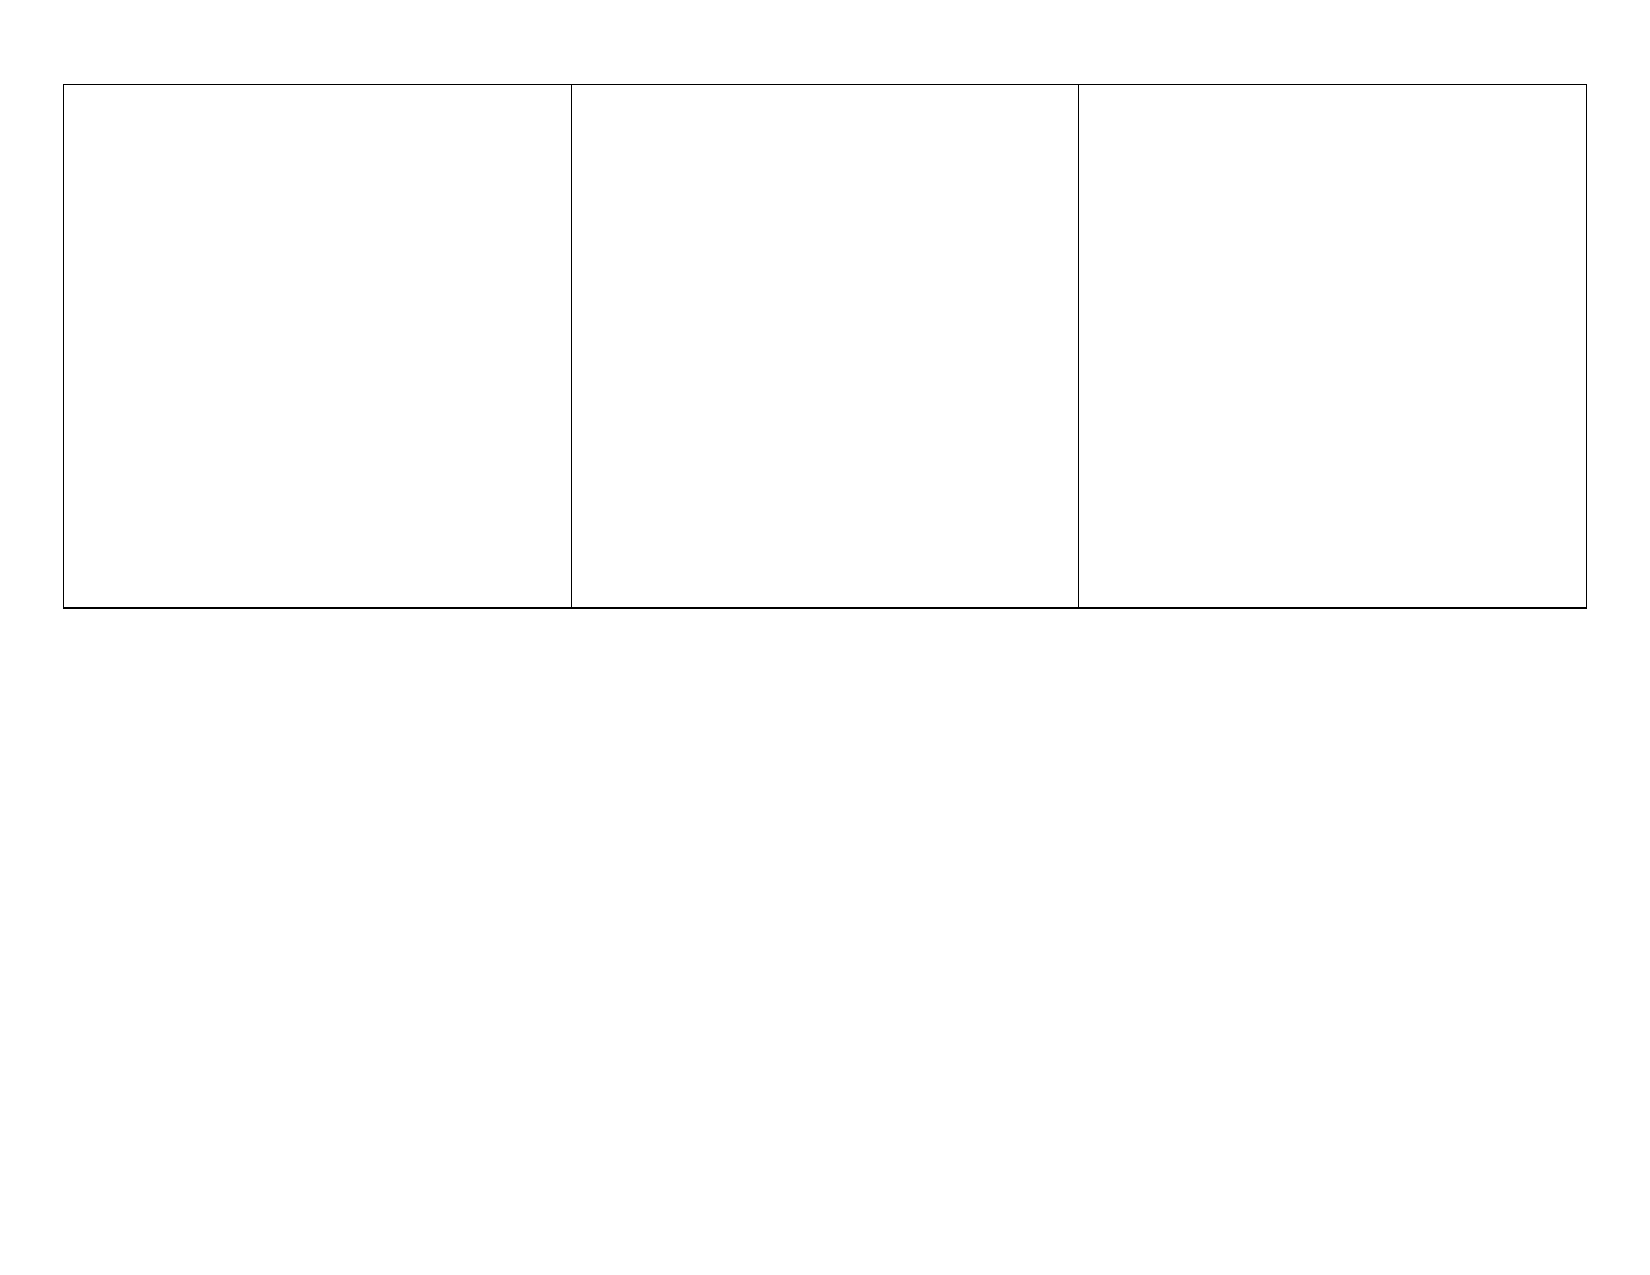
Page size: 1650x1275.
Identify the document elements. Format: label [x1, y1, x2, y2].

table_cell [572, 85, 1078, 607]
table_cell [64, 85, 571, 607]
table_cell [1079, 85, 1586, 607]
